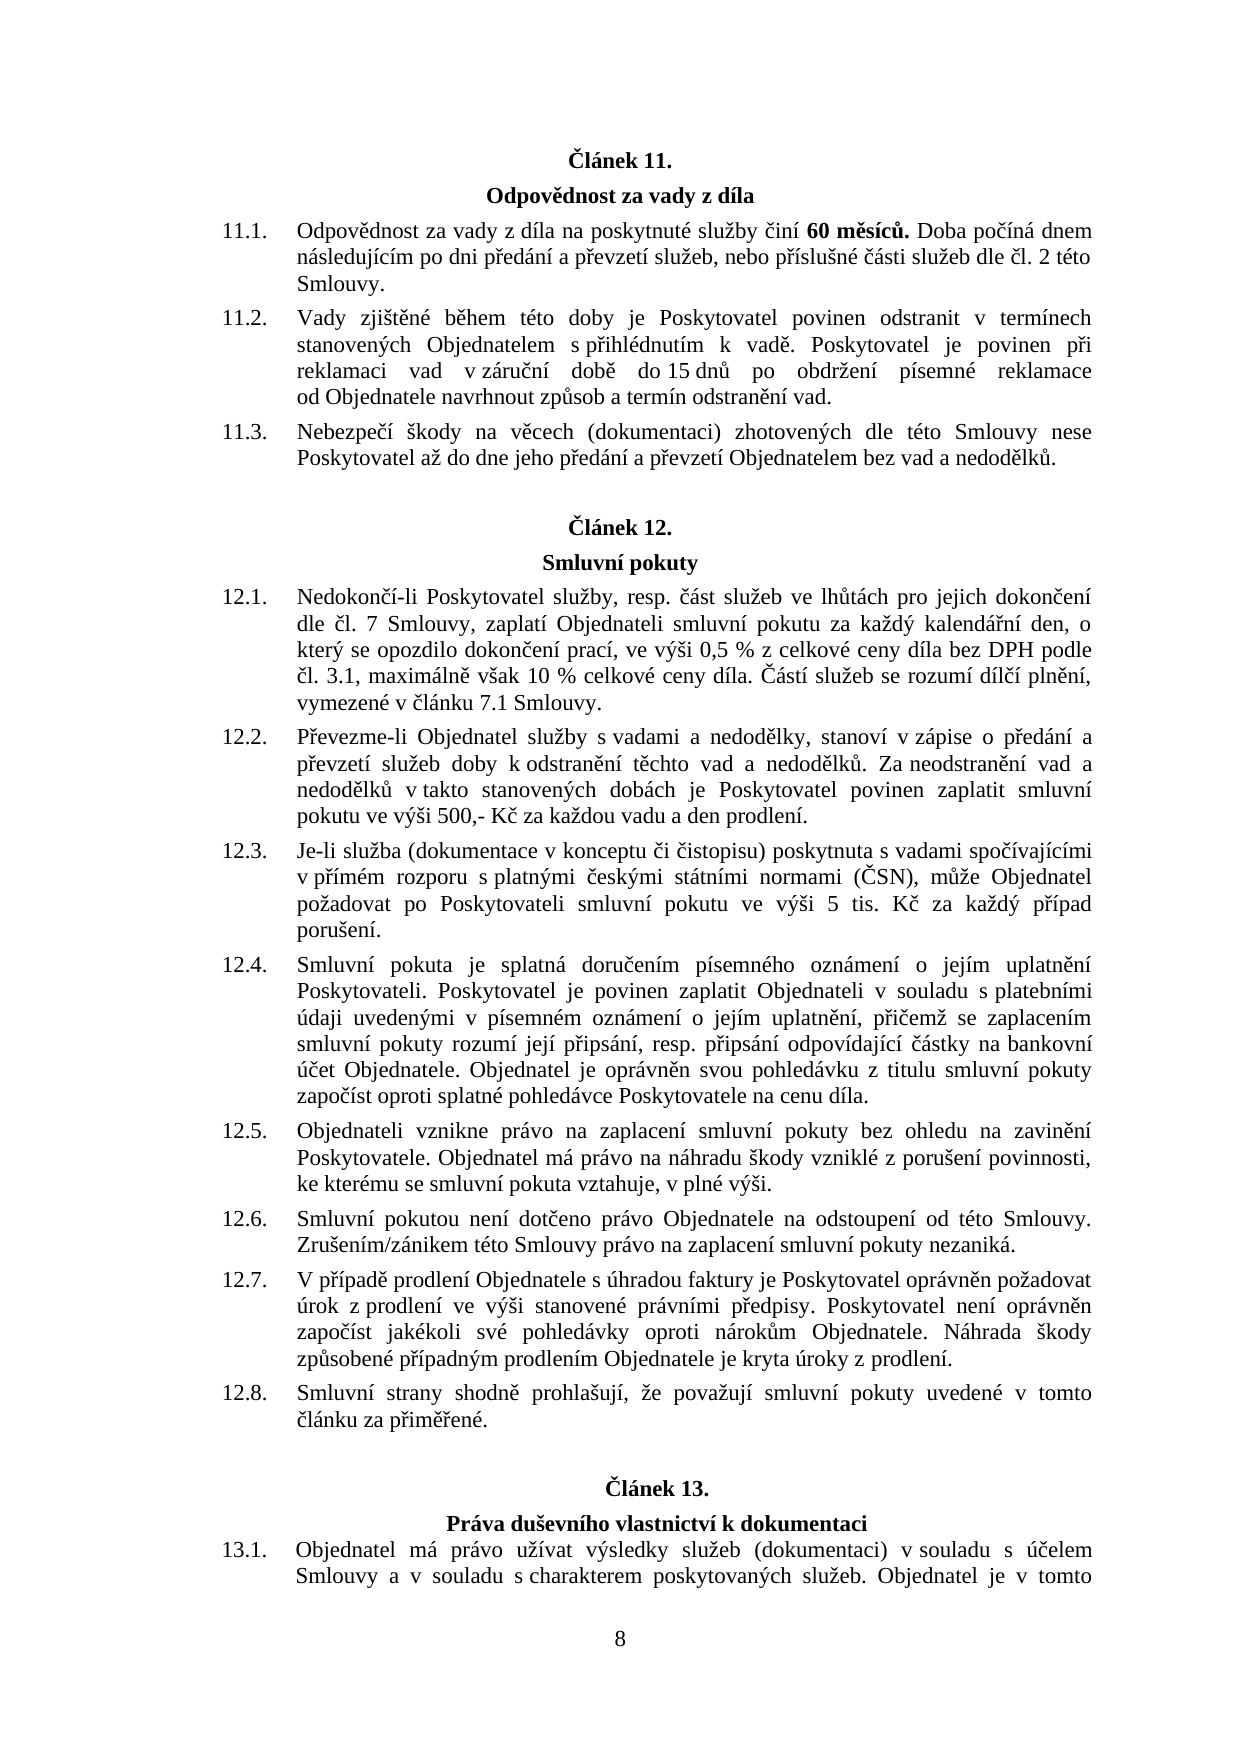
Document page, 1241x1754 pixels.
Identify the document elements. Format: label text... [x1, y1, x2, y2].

list Vady zjištěné během této doby je Poskytovatel povinen odstranit v termínech stanovených Objednatelem s přihlédnutím k vadě. Poskytovatel je povinen při reklamaci vad v záruční době do 15 dnů po obdržení písemné reklamace od Objednatele navrhnout způsob a termín odstranění vad. [222, 304, 1093, 410]
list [221, 1536, 1093, 1589]
text Nebezpečí škody na věcech (dokumentaci) zhotovených dle této Smlouvy nese Poskytovatel až do dne jeho předání a převzetí Objednatelem bez vad a nedodělků. [222, 418, 1093, 471]
text Smluvní pokuta je splatná doručením písemného oznámení o jejím uplatnění Poskytovateli. Poskytovatel je povinen zaplatit Objednateli v souladu s platebními údaji uvedenými v písemném oznámení o jejím uplatnění, přičemž se zaplacením smluvní pokuty rozumí její připsání, resp. připsání odpovídající částky na bankovní účet Objednatele. Objednatel je oprávněn svou pohledávku z titulu smluvní pokuty započíst oproti splatné pohledávce Poskytovatele na cenu díla. [222, 951, 1093, 1109]
text Objednateli vznikne právo na zaplacení smluvní pokuty bez ohledu na zavinění Poskytovatele. Objednatel má právo na náhradu škody vzniklé z porušení povinnosti, ke kterému se smluvní pokuta vztahuje, v plné výši. [222, 1117, 1093, 1196]
text Smluvní strany shodně prohlašují, že považují smluvní pokuty uvedené v tomto článku za přiměřené. [222, 1379, 1093, 1432]
text Smluvní pokuty [148, 548, 1093, 575]
list Je-li služba (dokumentace v konceptu či čistopisu) poskytnuta s vadami spočívajícími v přímém rozporu s platnými českými státními normami (ČSN), může Objednatel požadovat po Poskytovateli smluvní pokutu ve výši 5 tis. Kč za každý případ porušení. [222, 837, 1093, 942]
list Odpovědnost za vady z díla na poskytnuté služby činí 60 měsíců. Doba počíná dnem následujícím po dni předání a převzetí služeb, nebo příslušné části služeb dle čl. 2 této Smlouvy. [222, 217, 1093, 296]
text Smluvní pokutou není dotčeno právo Objednatele na odstoupení od této Smlouvy. Zrušením/zánikem této Smlouvy právo na zaplacení smluvní pokuty nezaniká. [222, 1205, 1093, 1257]
text V případě prodlení Objednatele s úhradou faktury je Poskytovatel oprávněn požadovat úrok z prodlení ve výši stanovené právními předpisy. Poskytovatel není oprávněn započíst jakékoli své pohledávky oproti nárokům Objednatele. Náhrada škody způsobené případným prodlením Objednatele je kryta úroky z prodlení. [222, 1266, 1093, 1371]
list Převezme-li Objednatel služby s vadami a nedodělky, stanoví v zápise o předání a převzetí služeb doby k odstranění těchto vad a nedodělků. Za neodstranění vad a nedodělků v takto stanovených dobách je Poskytovatel povinen zaplatit smluvní pokutu ve výši 500,- Kč za každou vadu a den prodlení. [222, 723, 1093, 829]
text Práva duševního vlastnictví k dokumentaci [221, 1510, 1093, 1536]
list Nedokončí-li Poskytovatel služby, resp. část služeb ve lhůtách pro jejich dokončení dle čl. 7 Smlouvy, zaplatí Objednateli smluvní pokutu za každý kalendářní den, o který se opozdilo dokončení prací, ve výši 0,5 % z celkové ceny díla bez DPH podle čl. 3.1, maximálně však 10 % celkové ceny díla. Částí služeb se rozumí dílčí plnění, vymezené v článku 7.1 Smlouvy. [222, 583, 1093, 715]
text Odpovědnost za vady z díla [148, 182, 1093, 209]
